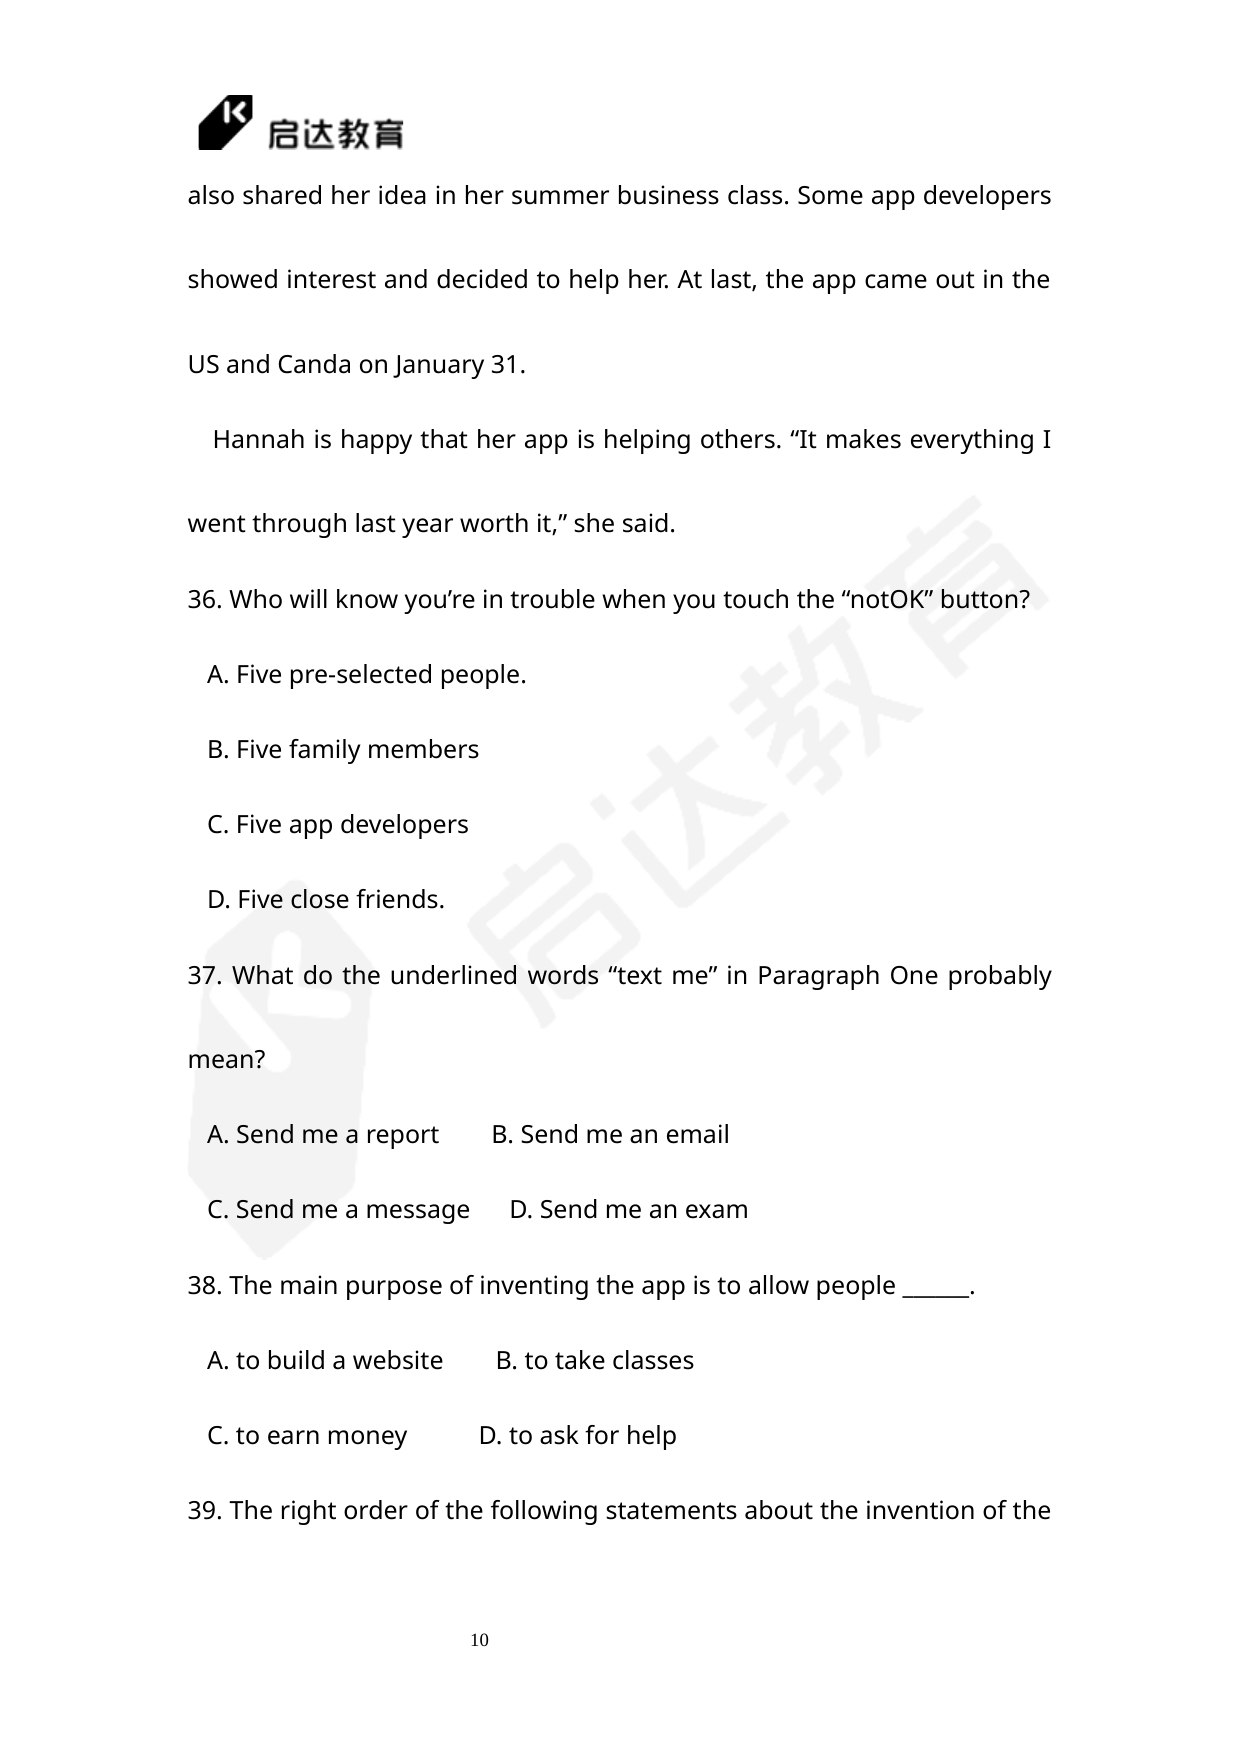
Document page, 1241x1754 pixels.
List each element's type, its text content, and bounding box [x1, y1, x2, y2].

text C. to earn money D. to ask for help [187, 1402, 1053, 1467]
text 37. What do the underlined words “text me” in Paragraph One probably mean? [187, 942, 1053, 1091]
text Hannah is happy that her app is helping others. “It makes everything I went through last year worth it,” she said. [187, 406, 1053, 556]
text C. Five app developers [187, 791, 1053, 856]
text A. Five pre-selected people. [187, 641, 1053, 706]
text D. Five close friends. [187, 867, 1053, 932]
text B. Five family members [187, 716, 1053, 781]
text 38. The main purpose of inventing the app is to allow people ______. [187, 1252, 1053, 1317]
text 36. Who will know you’re in trouble when you touch the “notOK” button? [187, 566, 1053, 631]
text C. Send me a message D. Send me an exam [187, 1177, 1053, 1242]
text A. Send me a report B. Send me an email [187, 1102, 1053, 1167]
text 39. The right order of the following statements about the invention of the app is _____. [187, 1478, 1053, 1543]
picture [198, 95, 404, 150]
text A. to build a website B. to take classes [187, 1327, 1053, 1392]
